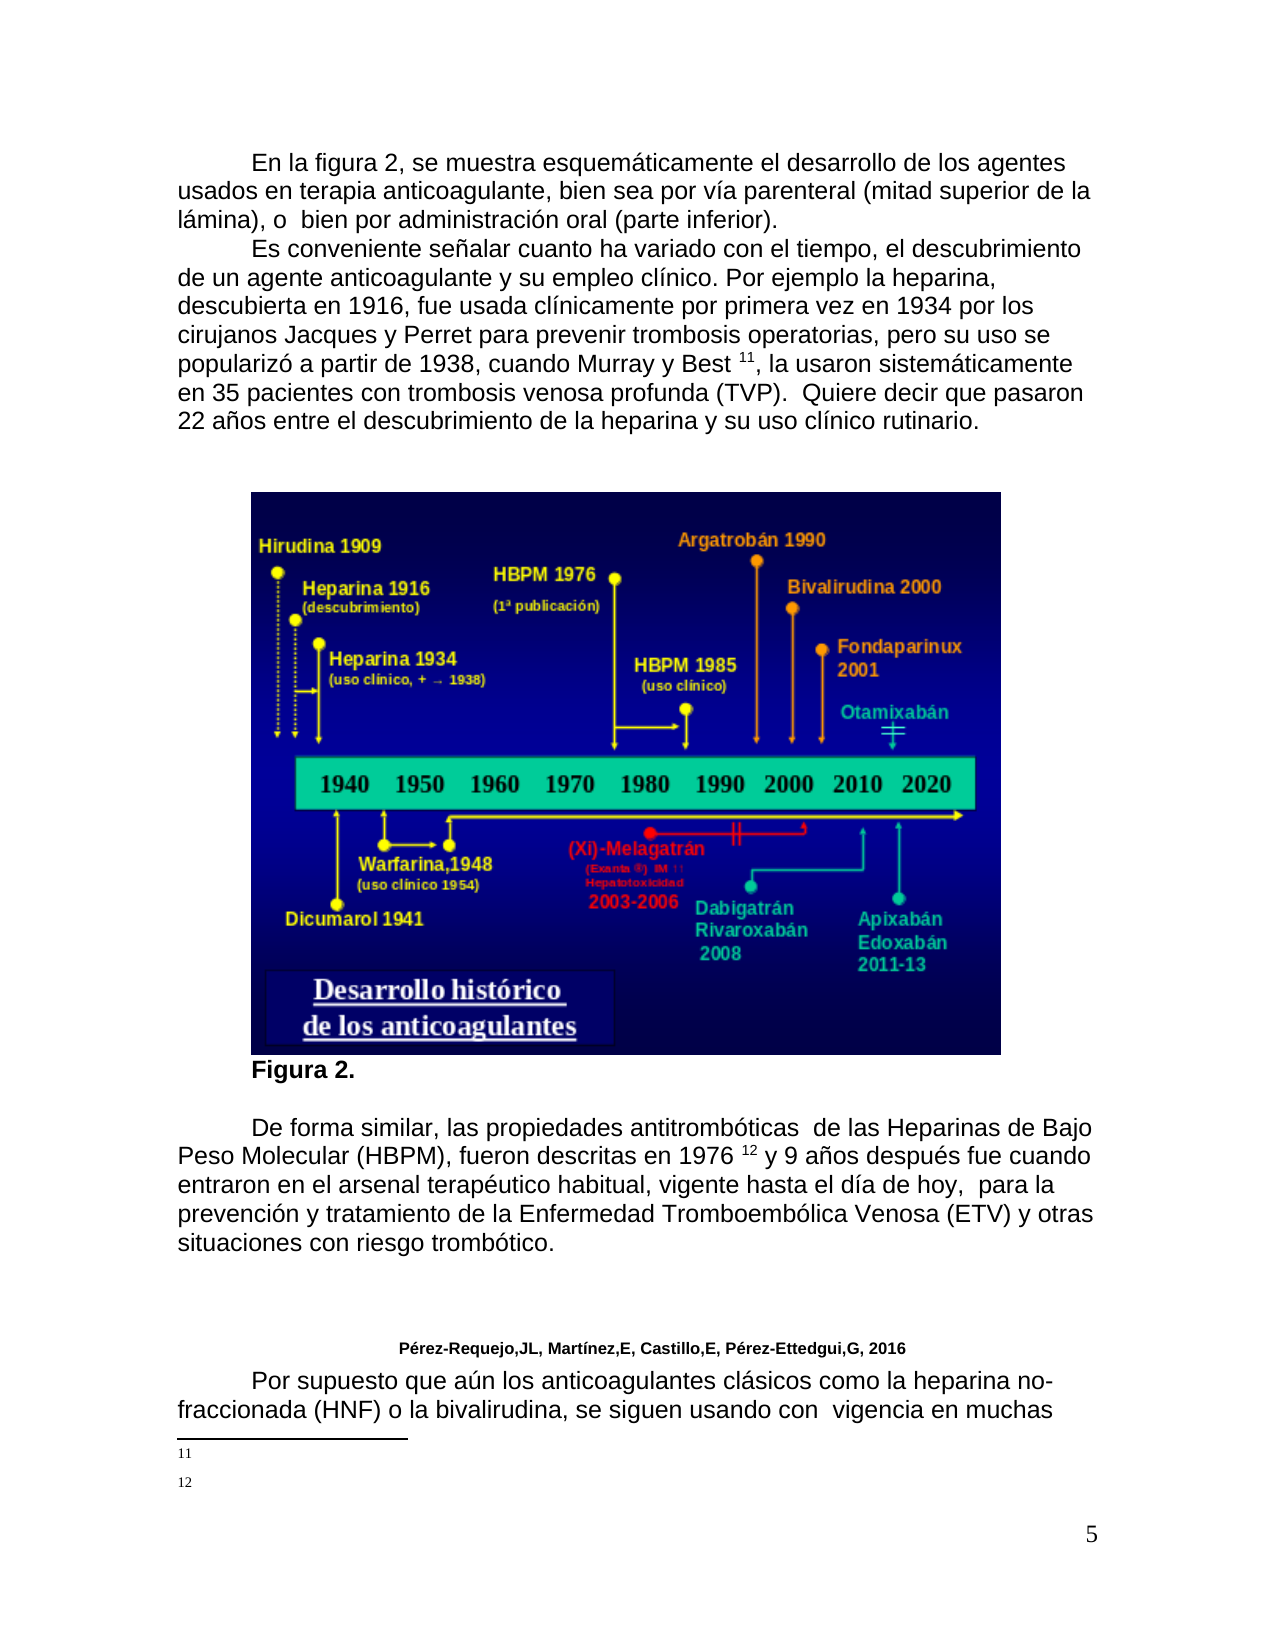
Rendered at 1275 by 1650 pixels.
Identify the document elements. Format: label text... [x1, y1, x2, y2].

text entraron en el arsenal terapéutico habitual, vigente hasta el día de hoy, para la prevención y tratamiento de la Enfermedad Tromboembólica Venosa (ETV) y otras situaciones con riesgo trombótico. [177, 1170, 1098, 1256]
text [177, 1366, 1098, 1423]
text En la figura 2, se muestra esquemáticamente el desarrollo de los agentes usados en terapia anticoagulante, bien sea por vía parenteral (mitad superior de la lámina), o bien por administración oral (parte inferior). [177, 148, 1098, 234]
text Pérez-Requejo,JL, Martínez,E, Castillo,E, Pérez-Ettedgui,G, 2016 [325, 1339, 1098, 1358]
text Figura 2. [177, 1055, 1098, 1084]
text Es conveniente señalar cuanto ha variado con el tiempo, el descubrimiento de un agente anticoagulante y su empleo clínico. Por ejemplo la heparina, descubierta en 1916, fue usada clínicamente por primera vez en 1934 por los cirujanos Jacques y Perret para prevenir trombosis operatorias, pero su uso se popularizó a partir de 1938, cuando Murray y Best , la usaron sistemáticamente en 35 pacientes con trombosis venosa profunda (TVP). Quiere decir que pasaron 22 años entre el descubrimiento de la heparina y su uso clínico rutinario. [177, 234, 1098, 435]
text De forma similar, las propiedades antitrombóticas de las Heparinas de Bajo Peso Molecular (HBPM), fueron descritas en 1976 y 9 años después fue cuando [177, 1113, 1098, 1170]
